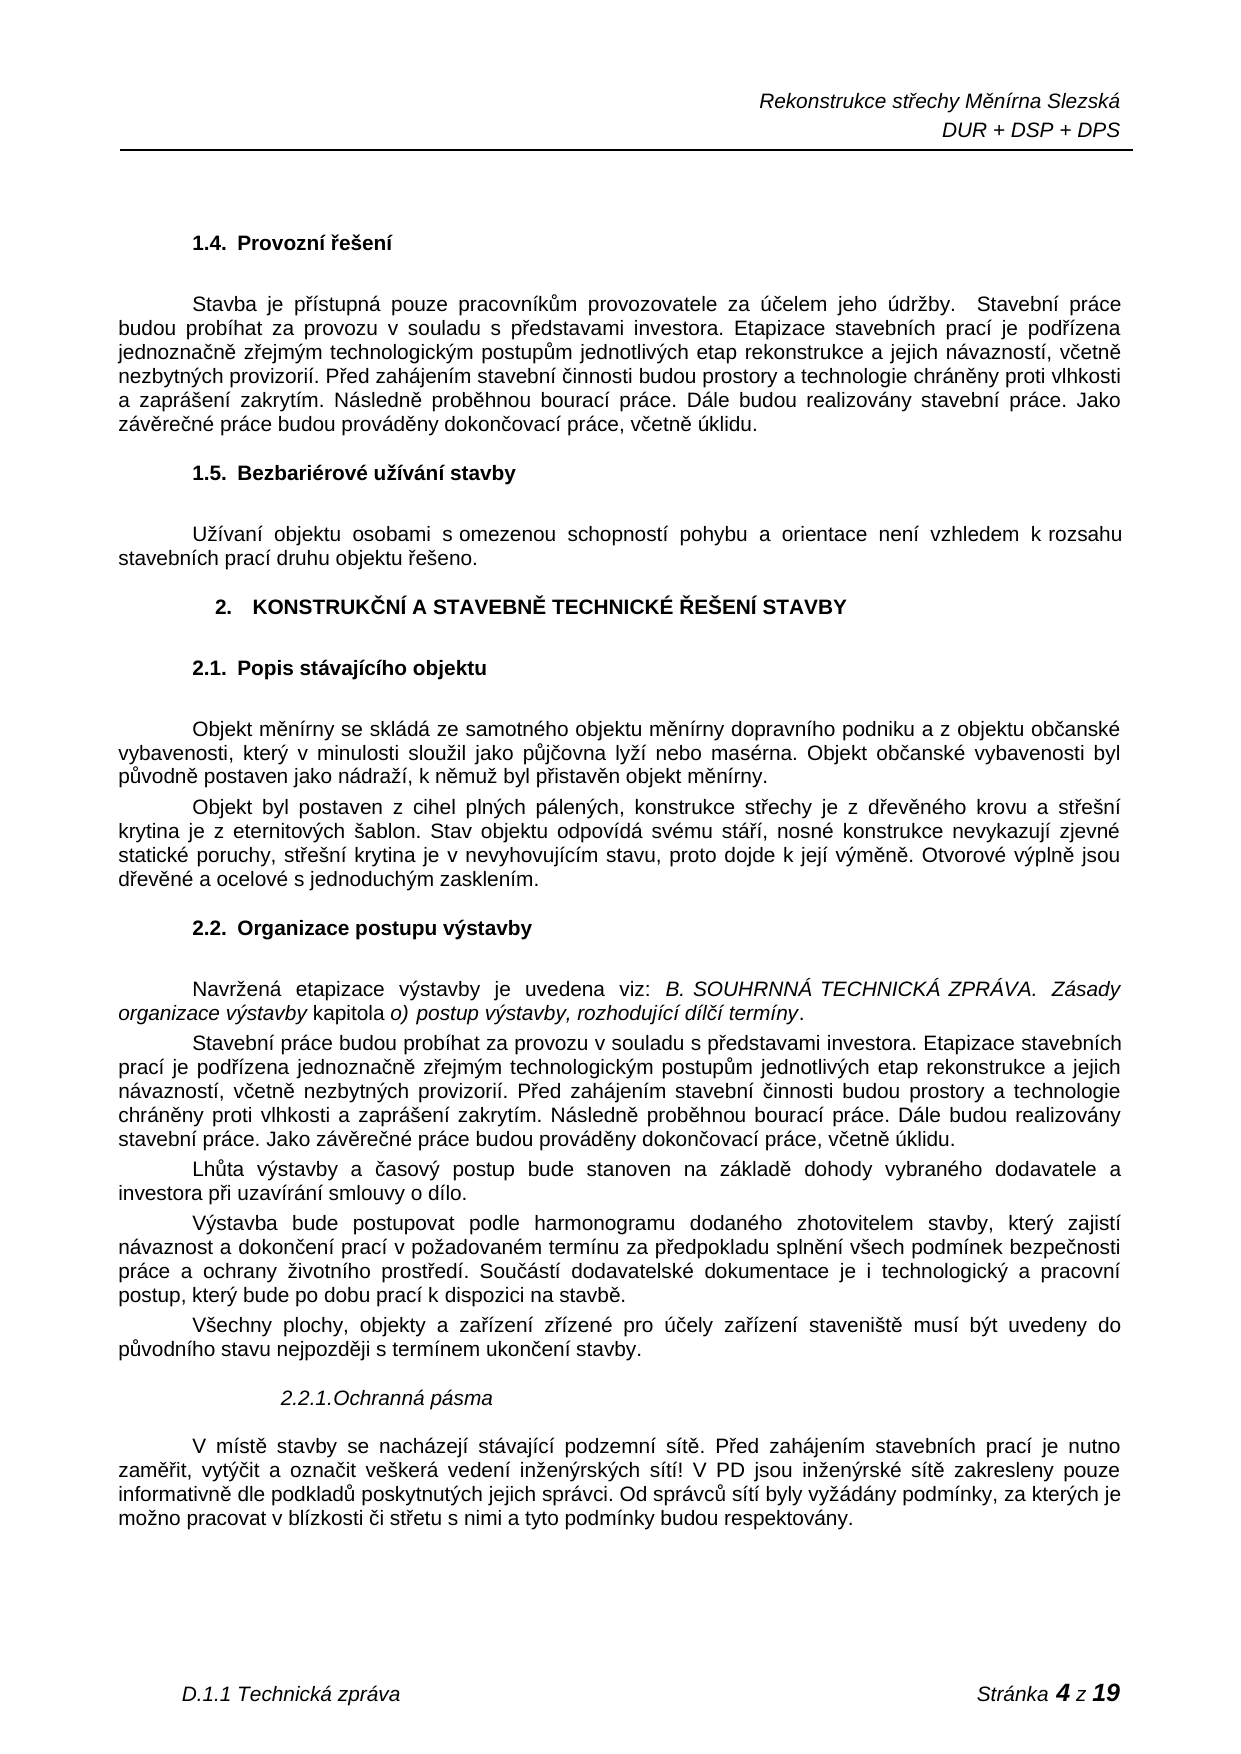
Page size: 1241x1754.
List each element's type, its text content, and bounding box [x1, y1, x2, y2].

text Stavba je přístupná pouze pracovníkům provozovatele za účelem jeho údržby. Stavební práce budou probíhat za provozu v souladu s představami investora. Etapizace stavebních prací je podřízena jednoznačně zřejmým technologickým postupům jednotlivých etap rekonstrukce a jejich návazností, včetně nezbytných provizorií. Před zahájením stavební činnosti budou prostory a technologie chráněny proti vlhkosti a zaprášení zakrytím. Následně proběhnou bourací práce. Dále budou realizovány stavební práce. Jako závěrečné práce budou prováděny dokončovací práce, včetně úklidu. [118, 292, 1122, 436]
text Výstavba bude postupovat podle harmonogramu dodaného zhotovitelem stavby, který zajistí návaznost a dokončení prací v požadovaném termínu za předpokladu splnění všech podmínek bezpečnosti práce a ochrany životního prostředí. Součástí dodavatelské dokumentace je i technologický a pracovní postup, který bude po dobu prací k dispozici na stavbě. [118, 1211, 1122, 1307]
text Navržená etapizace výstavby je uvedena viz: B. SOUHRNNÁ TECHNICKÁ ZPRÁVA. Zásady organizace výstavby kapitola o) postup výstavby, rozhodující dílčí termíny. [118, 976, 1122, 1024]
subtitle Bezbariérové užívání stavby [192, 461, 1122, 485]
text Užívaní objektu osobami s omezenou schopností pohybu a orientace není vzhledem k rozsahu stavebních prací druhu objektu řešeno. [118, 522, 1122, 569]
text V místě stavby se nacházejí stávající podzemní sítě. Před zahájením stavebních prací je nutno zaměřit, vytýčit a označit veškerá vedení inženýrských sítí! V PD jsou inženýrské sítě zakresleny pouze informativně dle podkladů poskytnutých jejich správci. Od správců sítí byly vyžádány podmínky, za kterých je možno pracovat v blízkosti či střetu s nimi a tyto podmínky budou respektovány. [118, 1434, 1122, 1530]
subtitle Popis stávajícího objektu [192, 656, 1122, 679]
text Lhůta výstavby a časový postup bude stanoven na základě dohody vybraného dodavatele a investora při uzavírání smlouvy o dílo. [118, 1157, 1122, 1204]
text Objekt byl postaven z cihel plných pálených, konstrukce střechy je z dřevěného krovu a střešní krytina je z eternitových šablon. Stav objektu odpovídá svému stáří, nosné konstrukce nevykazují zjevné statické poruchy, střešní krytina je v nevyhovujícím stavu, proto dojde k její výměně. Otvorové výplně jsou dřevěné a ocelové s jednoduchým zasklením. [118, 794, 1122, 890]
text Objekt měnírny se skládá ze samotného objektu měnírny dopravního podniku a z objektu občanské vybavenosti, který v minulosti sloužil jako půjčovna lyží nebo masérna. Objekt občanské vybavenosti byl původně postaven jako nádraží, k němuž byl přistavěn objekt měnírny. [118, 716, 1122, 788]
text Stavební práce budou probíhat za provozu v souladu s představami investora. Etapizace stavebních prací je podřízena jednoznačně zřejmým technologickým postupům jednotlivých etap rekonstrukce a jejich návazností, včetně nezbytných provizorií. Před zahájením stavební činnosti budou prostory a technologie chráněny proti vlhkosti a zaprášení zakrytím. Následně proběhnou bourací práce. Dále budou realizovány stavební práce. Jako závěrečné práce budou prováděny dokončovací práce, včetně úklidu. [118, 1031, 1122, 1150]
subtitle Provozní řešení [192, 231, 1122, 255]
subtitle Organizace postupu výstavby [192, 915, 1122, 939]
text Všechny plochy, objekty a zařízení zřízené pro účely zařízení staveniště musí být uvedeny do původního stavu nejpozději s termínem ukončení stavby. [118, 1313, 1122, 1361]
subtitle KONSTRUKČNÍ A STAVEBNĚ TECHNICKÉ ŘEŠENÍ STAVBY [215, 594, 1122, 618]
subtitle Ochranná pásma [281, 1386, 1122, 1410]
